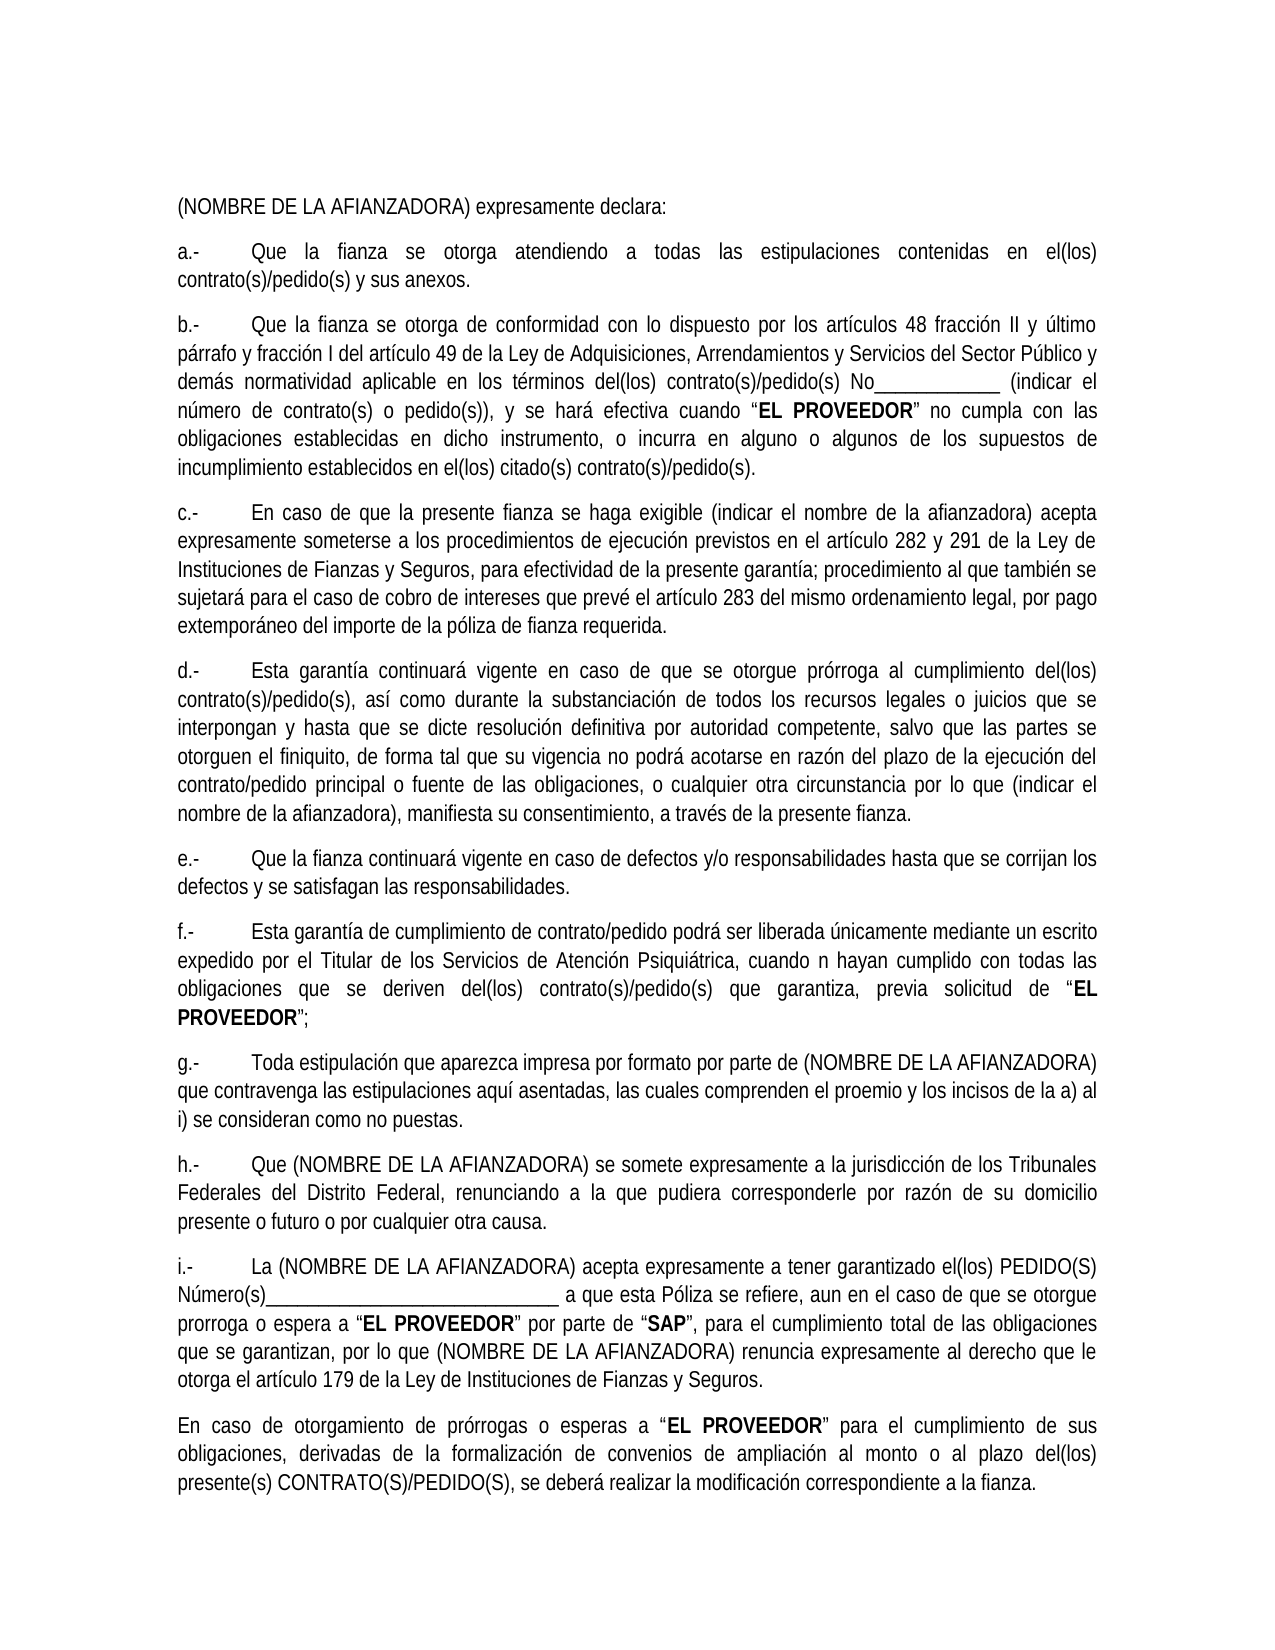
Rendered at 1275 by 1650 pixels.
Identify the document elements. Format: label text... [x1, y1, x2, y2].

text En caso de otorgamiento de prórrogas o esperas a “EL PROVEEDOR” para el cumplimiento de sus obligaciones, derivadas de la formalización de convenios de ampliación al monto o al plazo del(los) presente(s) CONTRATO(S)/PEDIDO(S), se deberá realizar la modificación correspondiente a la fianza. [177, 1412, 1098, 1495]
text (NOMBRE DE LA AFIANZADORA) expresamente declara: [177, 193, 1098, 219]
text c.- En caso de que la presente fianza se haga exigible (indicar el nombre de la afianzadora) acepta expresamente someterse a los procedimientos de ejecución previstos en el artículo 282 y 291 de la Ley de Instituciones de Fianzas y Seguros, para efectividad de la presente garantía; procedimiento al que también se sujetará para el caso de cobro de intereses que prevé el artículo 283 del mismo ordenamiento legal, por pago extemporáneo del importe de la póliza de fianza requerida. [177, 499, 1098, 639]
text b.- Que la fianza se otorga de conformidad con lo dispuesto por los artículos 48 fracción II y último párrafo y fracción I del artículo 49 de la Ley de Adquisiciones, Arrendamientos y Servicios del Sector Público y demás normatividad aplicable en los términos del(los) contrato(s)/pedido(s) No____________ (indicar el número de contrato(s) o pedido(s)), y se hará efectiva cuando “EL PROVEEDOR” no cumpla con las obligaciones establecidas en dicho instrumento, o incurra en alguno o algunos de los supuestos de incumplimiento establecidos en el(los) citado(s) contrato(s)/pedido(s). [177, 311, 1098, 480]
text g.- Toda estipulación que aparezca impresa por formato por parte de (NOMBRE DE LA AFIANZADORA) que contravenga las estipulaciones aquí asentadas, las cuales comprenden el proemio y los incisos de la a) al i) se consideran como no puestas. [177, 1049, 1098, 1132]
text a.- Que la fianza se otorga atendiendo a todas las estipulaciones contenidas en el(los) contrato(s)/pedido(s) y sus anexos. [177, 238, 1098, 293]
text h.- Que (NOMBRE DE LA AFIANZADORA) se somete expresamente a la jurisdicción de los Tribunales Federales del Distrito Federal, renunciando a la que pudiera corresponderle por razón de su domicilio presente o futuro o por cualquier otra causa. [177, 1151, 1098, 1234]
text e.- Que la fianza continuará vigente en caso de defectos y/o responsabilidades hasta que se corrijan los defectos y se satisfagan las responsabilidades. [177, 845, 1098, 899]
text i.- La (NOMBRE DE LA AFIANZADORA) acepta expresamente a tener garantizado el(los) PEDIDO(S) Número(s)____________________________ a que esta Póliza se refiere, aun en el caso de que se otorgue prorroga o espera a “EL PROVEEDOR” por parte de “SAP”, para el cumplimiento total de las obligaciones que se garantizan, por lo que (NOMBRE DE LA AFIANZADORA) renuncia expresamente al derecho que le otorga el artículo 179 de la Ley de Instituciones de Fianzas y Seguros. [177, 1253, 1098, 1393]
text f.- Esta garantía de cumplimiento de contrato/pedido podrá ser liberada únicamente mediante un escrito expedido por el Titular de los Servicios de Atención Psiquiátrica, cuando n hayan cumplido con todas las obligaciones que se deriven del(los) contrato(s)/pedido(s) que garantiza, previa solicitud de “EL PROVEEDOR”; [177, 918, 1098, 1030]
text d.- Esta garantía continuará vigente en caso de que se otorgue prórroga al cumplimiento del(los) contrato(s)/pedido(s), así como durante la substanciación de todos los recursos legales o juicios que se interpongan y hasta que se dicte resolución definitiva por autoridad competente, salvo que las partes se otorguen el finiquito, de forma tal que su vigencia no podrá acotarse en razón del plazo de la ejecución del contrato/pedido principal o fuente de las obligaciones, o cualquier otra circunstancia por lo que (indicar el nombre de la afianzadora), manifiesta su consentimiento, a través de la presente fianza. [177, 657, 1098, 826]
